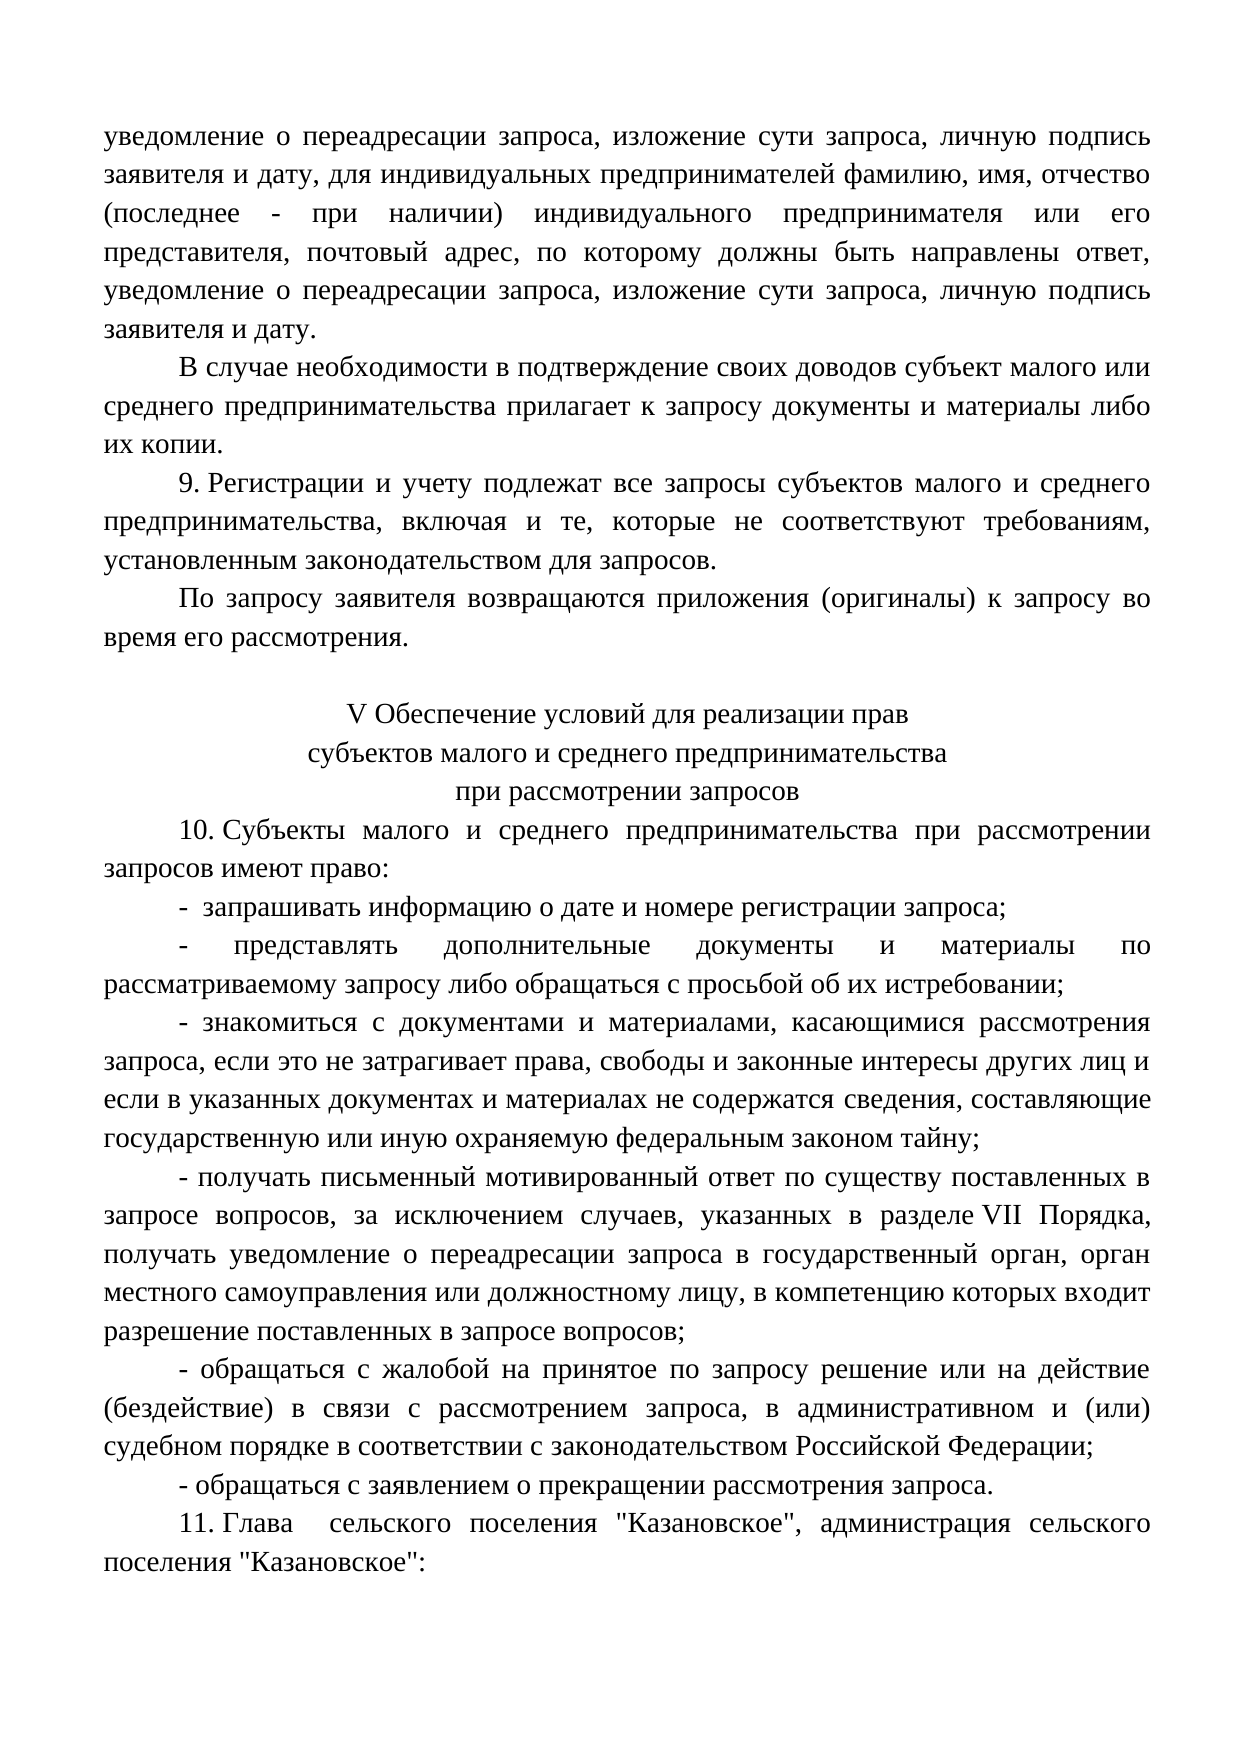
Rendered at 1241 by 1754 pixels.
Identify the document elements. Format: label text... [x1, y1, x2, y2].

text V Обеспечение условий для реализации прав [103, 696, 1152, 730]
text 11. Глава сельского поселения "Казановское", администрация сельского поселения "Казановское": [103, 1506, 1152, 1578]
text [103, 118, 1152, 344]
text субъектов малого и среднего предпринимательства [103, 735, 1152, 768]
text В случае необходимости в подтверждение своих доводов субъект малого или среднего предпринимательства прилагает к запросу документы и материалы либо их копии. [103, 349, 1152, 460]
text - представлять дополнительные документы и материалы по рассматриваемому запросу либо обращаться с просьбой об их истребовании; [103, 927, 1152, 999]
text 10. Субъекты малого и среднего предпринимательства при рассмотрении запросов имеют право: [103, 812, 1152, 884]
text 9. Регистрации и учету подлежат все запросы субъектов малого и среднего предпринимательства, включая и те, которые не соответствуют требованиям, установленным законодательством для запросов. [103, 465, 1152, 576]
text - обращаться с жалобой на принятое по запросу решение или на действие (бездействие) в связи с рассмотрением запроса, в административном и (или) судебном порядке в соответствии с законодательством Российской Федерации; [103, 1351, 1152, 1462]
text - знакомиться с документами и материалами, касающимися рассмотрения запроса, если это не затрагивает права, свободы и законные интересы других лиц и если в указанных документах и материалах не содержатся сведения, составляющие государственную или иную охраняемую федеральным законом тайну; [103, 1004, 1152, 1154]
text при рассмотрении запросов [103, 773, 1152, 807]
text - запрашивать информацию о дате и номере регистрации запроса; [103, 889, 1152, 922]
text По запросу заявителя возвращаются приложения (оригиналы) к запросу во время его рассмотрения. [103, 581, 1152, 653]
text - обращаться с заявлением о прекращении рассмотрения запроса. [103, 1467, 1152, 1501]
text - получать письменный мотивированный ответ по существу поставленных в запросе вопросов, за исключением случаев, указанных в разделе VII Порядка, получать уведомление о переадресации запроса в государственный орган, орган местного самоуправления или должностному лицу, в компетенцию которых входит разрешение поставленных в запросе вопросов; [103, 1159, 1152, 1346]
